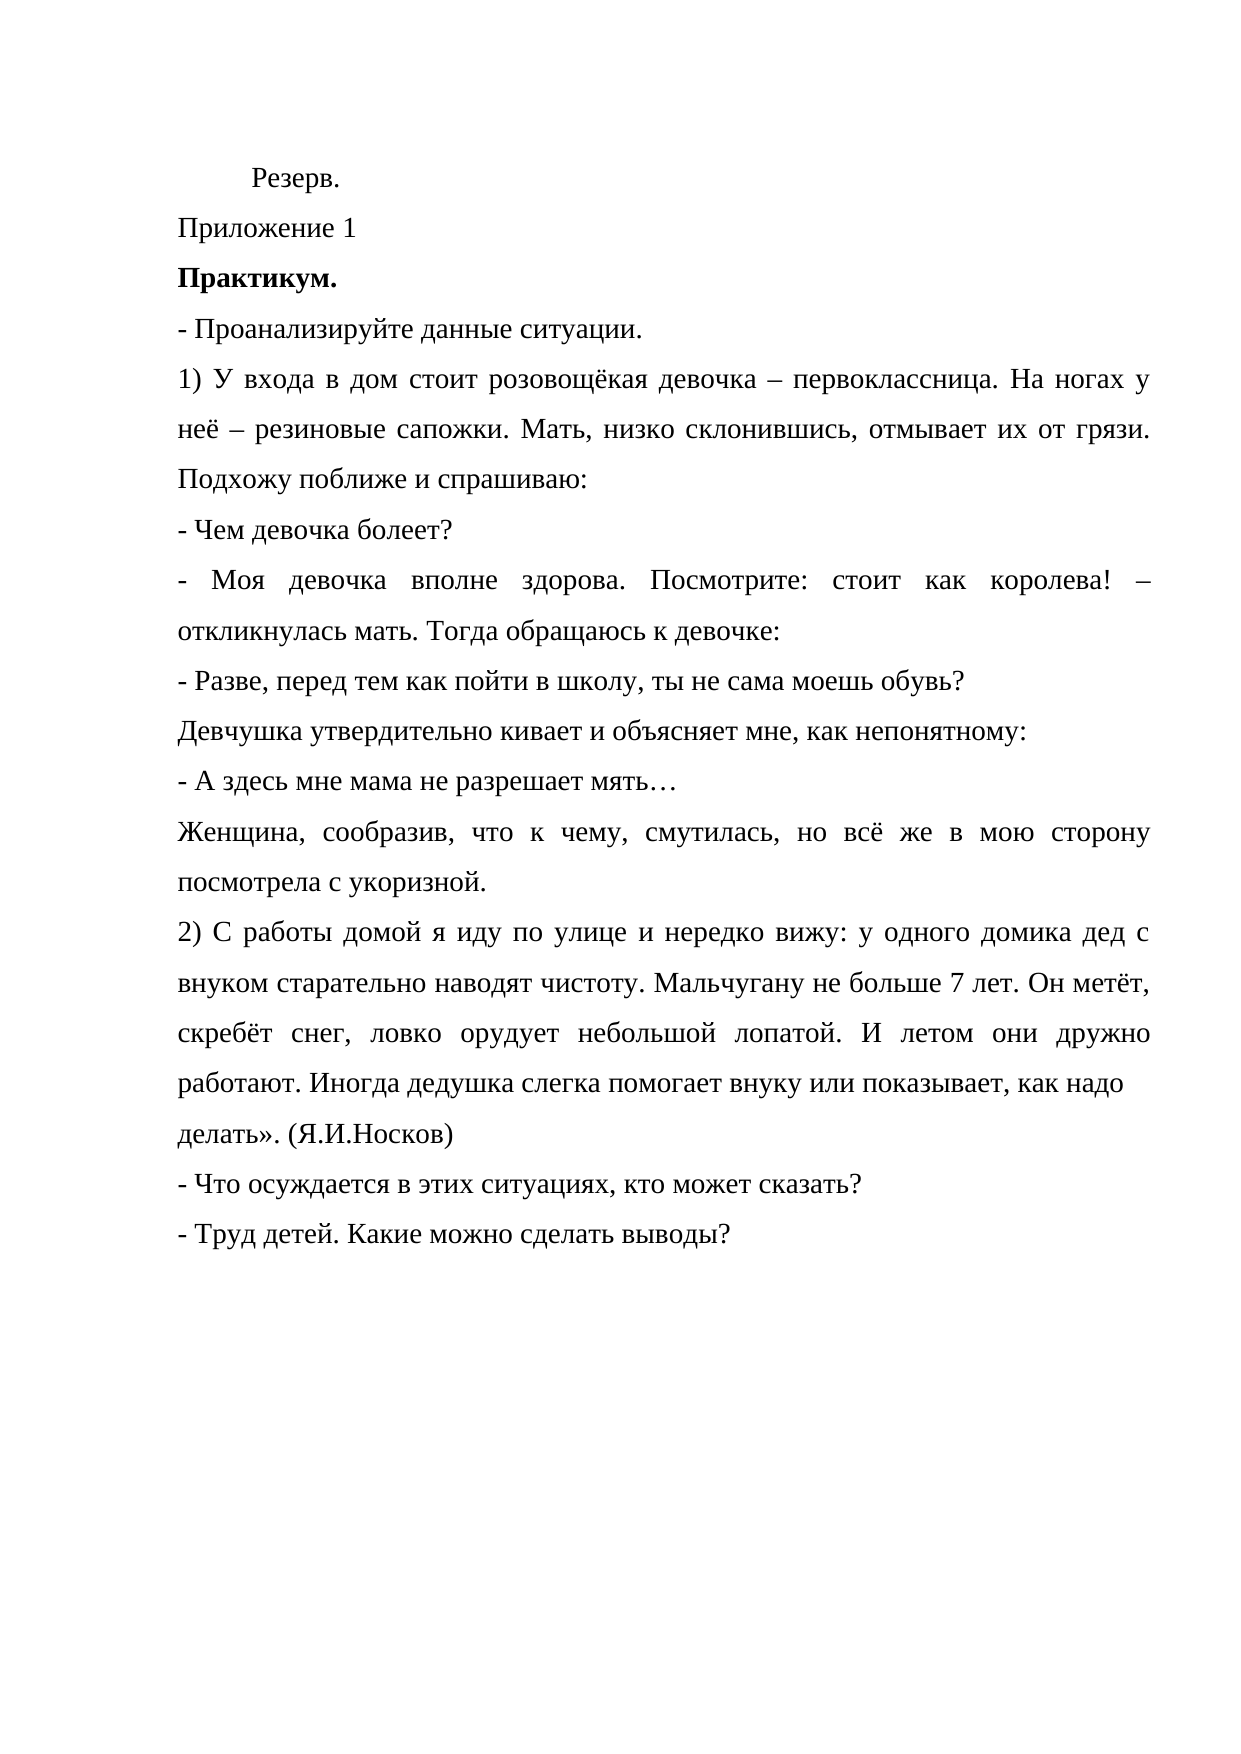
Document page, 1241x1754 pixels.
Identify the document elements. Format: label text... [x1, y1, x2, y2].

text - Проанализируйте данные ситуации. [177, 311, 1152, 344]
text 2) С работы домой я иду по улице и нередко вижу: у одного домика дед с внуком старательно наводят чистоту. Мальчугану не больше 7 лет. Он метёт, скребёт снег, ловко орудует небольшой лопатой. И летом они дружно работают. Иногда дедушка слегка помогает внуку или показывает, как надо [177, 914, 1152, 1099]
text - Моя девочка вполне здорова. Посмотрите: стоит как королева! – откликнулась мать. Тогда обращаюсь к девочке: [177, 562, 1152, 646]
text Женщина, сообразив, что к чему, смутилась, но всё же в мою сторону посмотрела с укоризной. [177, 814, 1152, 898]
text - Что осуждается в этих ситуациях, кто может сказать? [177, 1166, 1152, 1199]
text - Разве, перед тем как пойти в школу, ты не сама моешь обувь? [177, 663, 1152, 696]
text - Чем девочка болеет? [177, 512, 1152, 546]
text Девчушка утвердительно кивает и объясняет мне, как непонятному: [177, 713, 1152, 747]
text - А здесь мне мама не разрешает мять… [177, 763, 1152, 797]
text - Труд детей. Какие можно сделать выводы? [177, 1216, 1152, 1250]
text Приложение 1 [177, 210, 1152, 244]
text Практикум. [177, 260, 1152, 294]
text делать». (Я.И.Носков) [177, 1116, 1152, 1149]
text 1) У входа в дом стоит розовощёкая девочка – первоклассница. На ногах у неё – резиновые сапожки. Мать, низко склонившись, отмывает их от грязи. Подхожу поближе и спрашиваю: [177, 361, 1152, 495]
text Резерв. [177, 160, 1152, 193]
